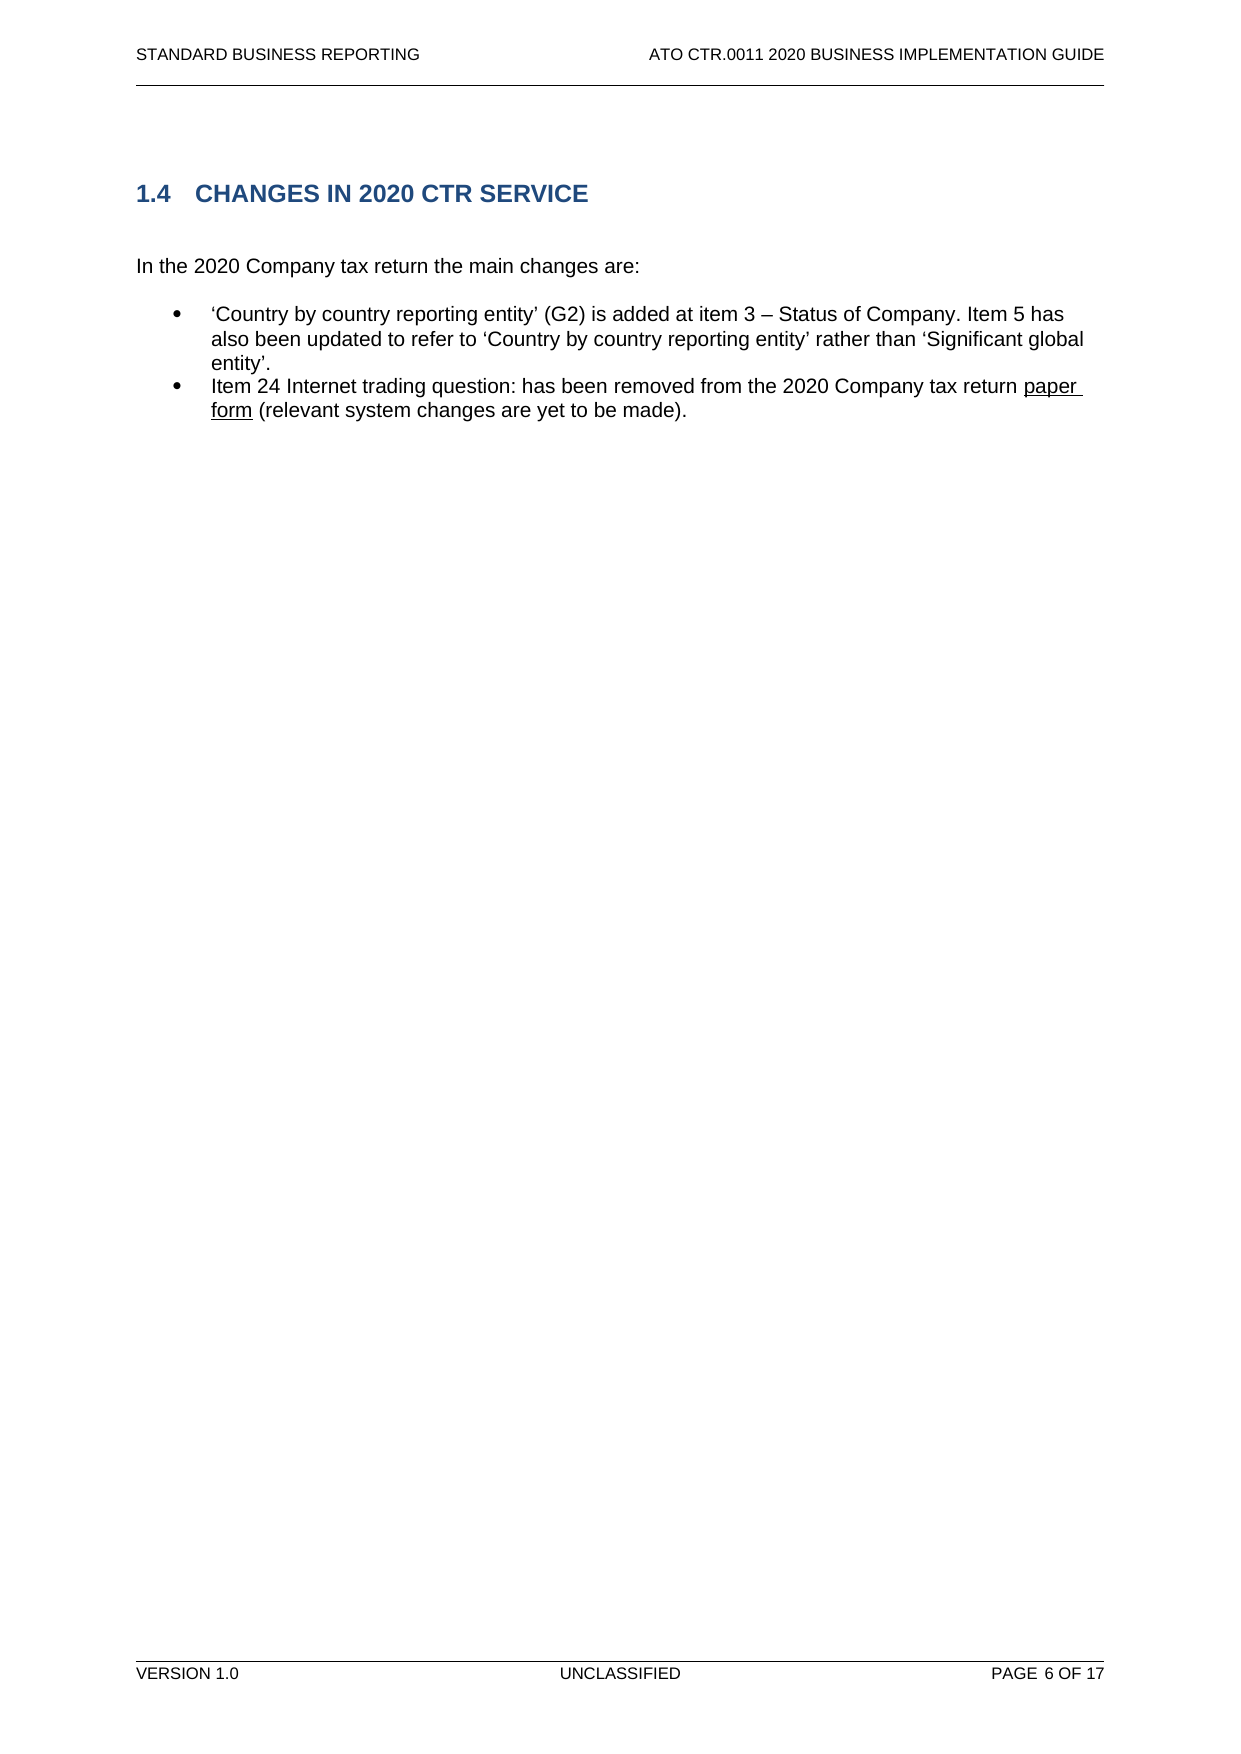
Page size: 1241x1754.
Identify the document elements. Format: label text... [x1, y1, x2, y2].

text In the 2020 Company tax return the main changes are: [136, 254, 1104, 278]
subtitle Changes in 2020 CTR service [136, 179, 1104, 207]
list ‘Country by country reporting entity’ (G2) is added at item 3 – Status of Company. Item 5 has also been updated to refer to ‘Country by country reporting entity’ rather than ‘Significant global entity’. [173, 302, 1104, 374]
list Item 24 Internet trading question: has been removed from the 2020 Company tax return paper form (relevant system changes are yet to be made). [173, 374, 1104, 422]
